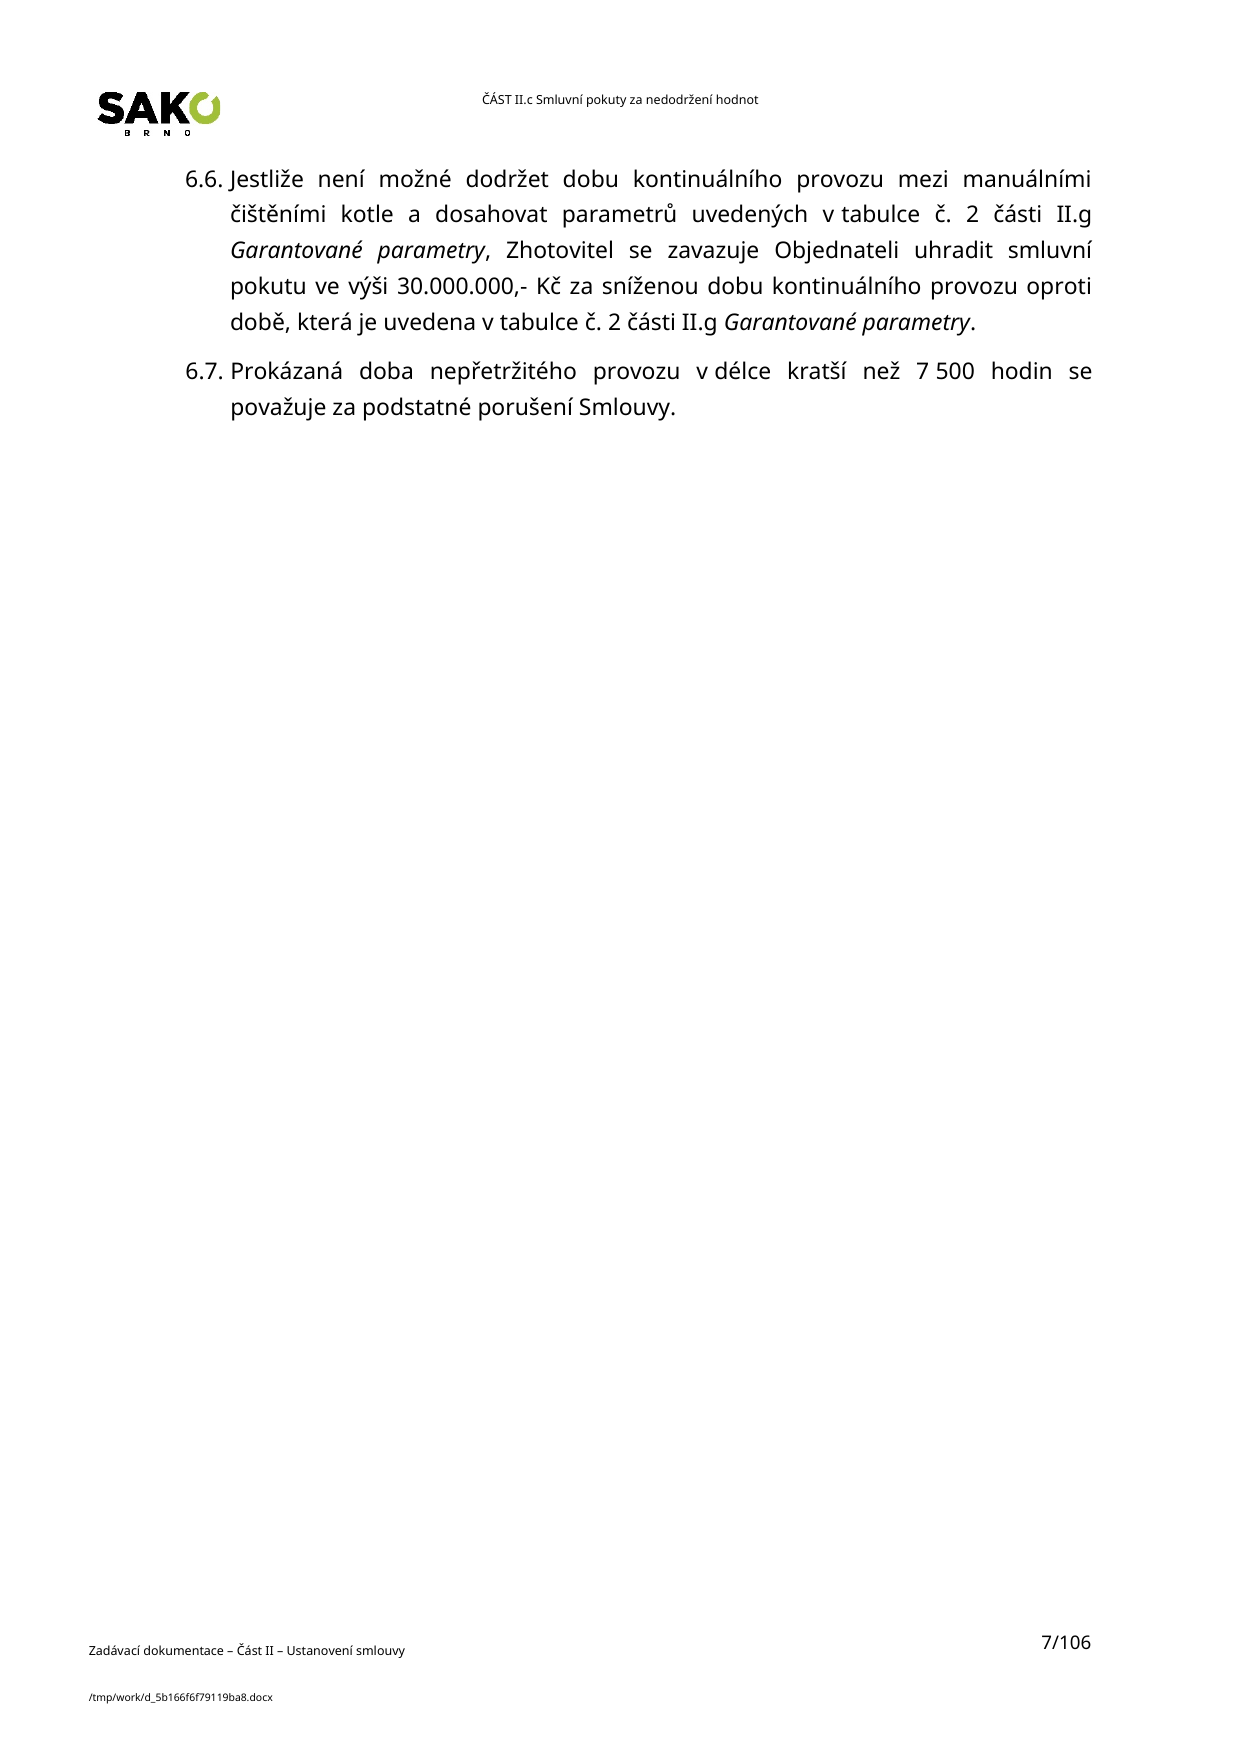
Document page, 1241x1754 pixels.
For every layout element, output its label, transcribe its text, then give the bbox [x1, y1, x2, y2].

picture [97, 92, 221, 136]
list Prokázaná doba nepřetržitého provozu v délce kratší než 7 500 hodin se považuje za podstatné porušení Smlouvy. [185, 355, 1093, 422]
list Jestliže není možné dodržet dobu kontinuálního provozu mezi manuálními čištěními kotle a dosahovat parametrů uvedených v tabulce č. 2 části II.g Garantované parametry, Zhotovitel se zavazuje Objednateli uhradit smluvní pokutu ve výši 30.000.000,- Kč za sníženou dobu kontinuálního provozu oproti době, která je uvedena v tabulce č. 2 části II.g Garantované parametry. [185, 162, 1093, 337]
